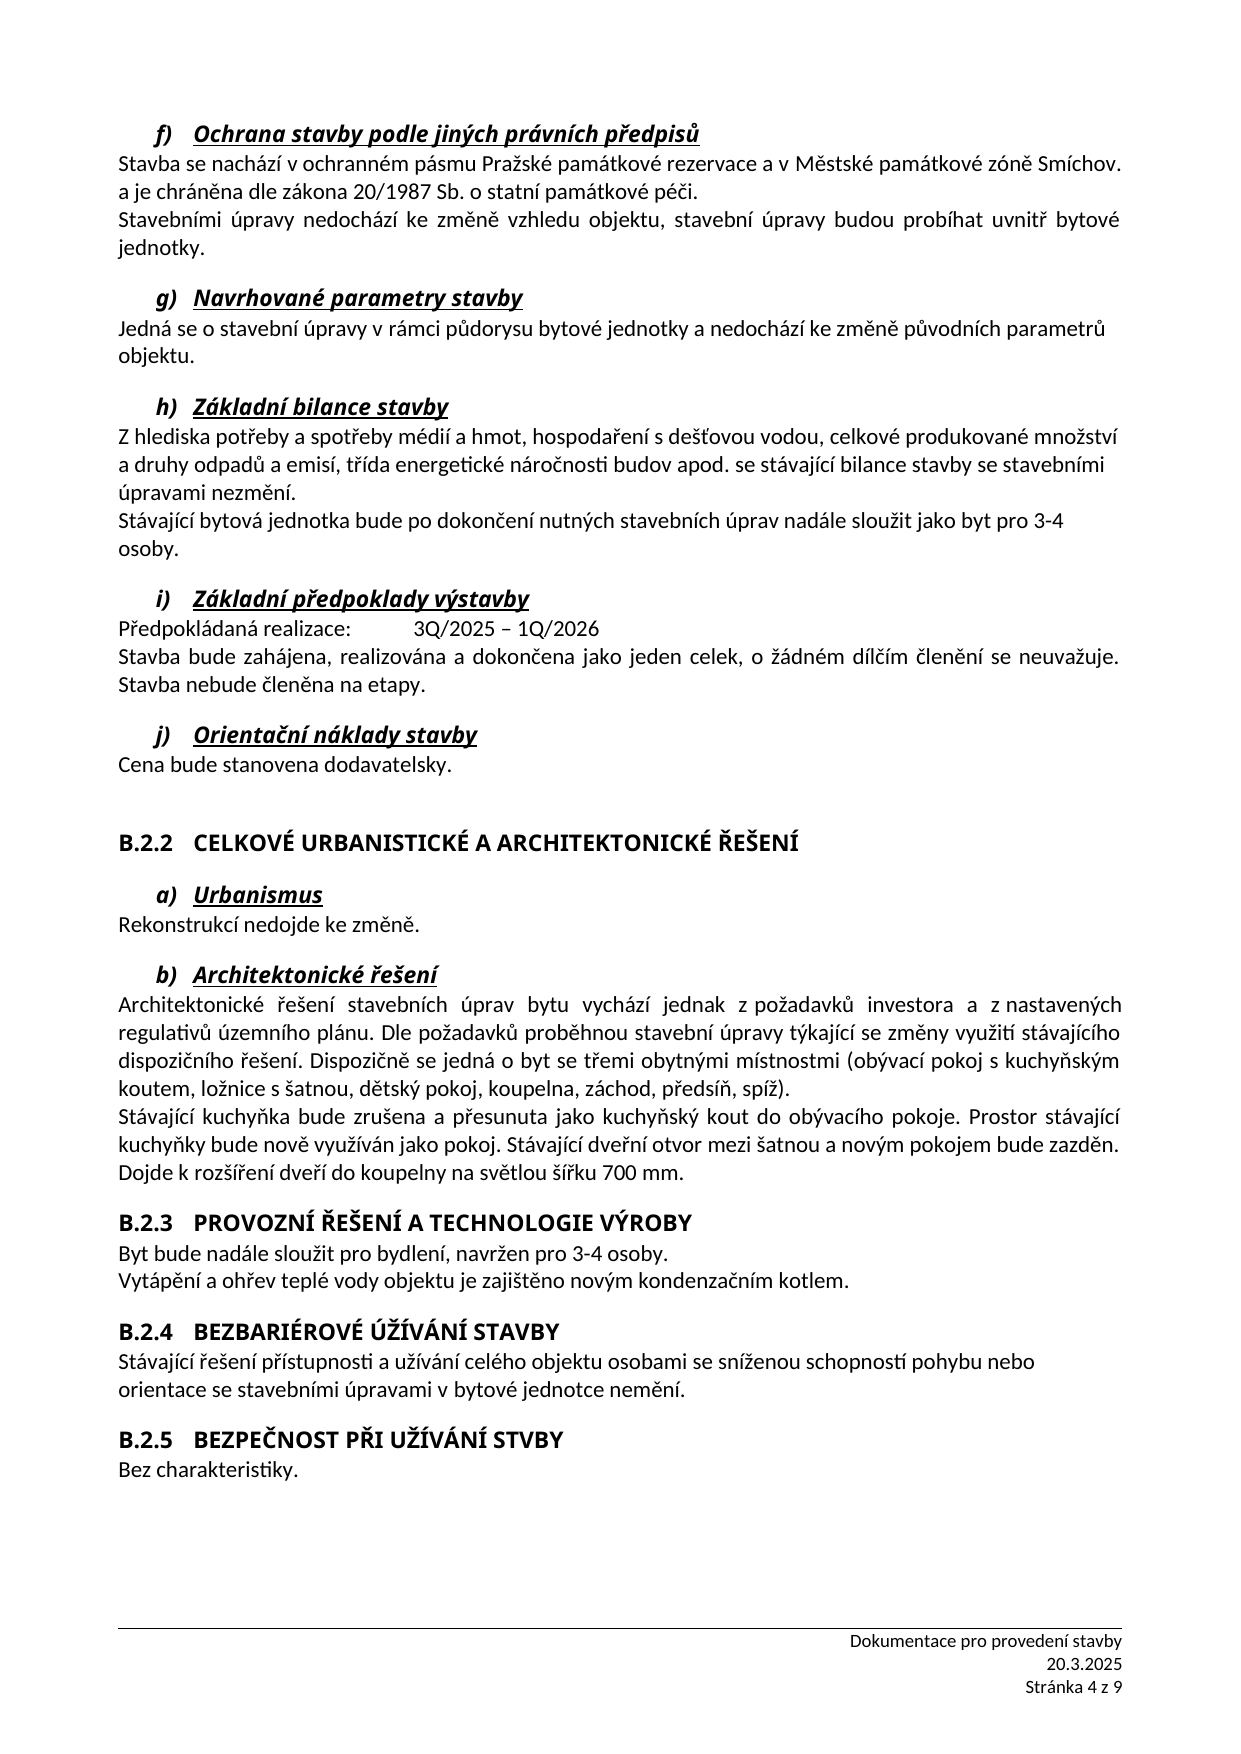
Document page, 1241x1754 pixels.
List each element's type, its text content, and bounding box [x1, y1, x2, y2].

text Stávající bytová jednotka bude po dokončení nutných stavebních úprav nadále sloužit jako byt pro 3-4 osoby. [118, 506, 1122, 562]
text Bez charakteristiky. [118, 1455, 1122, 1483]
subtitle Základní předpoklady výstavby [156, 583, 1122, 614]
list CELKOVÉ URBANISTICKÉ A ARCHITEKTONICKÉ ŘEŠENÍ [118, 827, 1122, 858]
text Stávající kuchyňka bude zrušena a přesunuta jako kuchyňský kout do obývacího pokoje. Prostor stávající kuchyňky bude nově využíván jako pokoj. Stávající dveřní otvor mezi šatnou a novým pokojem bude zazděn. Dojde k rozšíření dveří do koupelny na světlou šířku 700 mm. [118, 1102, 1122, 1187]
list BEZBARIÉROVÉ ÚŽÍVÁNÍ STAVBY [118, 1316, 1122, 1347]
text Rekonstrukcí nedojde ke změně. [118, 910, 1122, 938]
text Předpokládaná realizace: 3Q/2025 – 1Q/2026 [118, 614, 1122, 642]
text Architektonické řešení stavebních úprav bytu vychází jednak z požadavků investora a z nastavených regulativů územního plánu. Dle požadavků proběhnou stavební úpravy týkající se změny využití stávajícího dispozičního řešení. Dispozičně se jedná o byt se třemi obytnými místnostmi (obývací pokoj s kuchyňským koutem, ložnice s šatnou, dětský pokoj, koupelna, záchod, předsíň, spíž). [118, 990, 1122, 1102]
subtitle Architektonické řešení [156, 959, 1122, 990]
text Stávající řešení přístupnosti a užívání celého objektu osobami se sníženou schopností pohybu nebo orientace se stavebními úpravami v bytové jednotce nemění. [118, 1347, 1122, 1403]
subtitle Orientační náklady stavby [156, 719, 1122, 750]
text Byt bude nadále sloužit pro bydlení, navržen pro 3-4 osoby. [118, 1239, 1122, 1267]
subtitle Navrhované parametry stavby [156, 282, 1122, 314]
subtitle Základní bilance stavby [156, 391, 1122, 422]
subtitle Urbanismus [156, 879, 1122, 910]
text Stavebními úpravy nedochází ke změně vzhledu objektu, stavební úpravy budou probíhat uvnitř bytové jednotky. [118, 206, 1122, 262]
text Cena bude stanovena dodavatelsky. [118, 750, 1122, 778]
text Vytápění a ohřev teplé vody objektu je zajištěno novým kondenzačním kotlem. [118, 1267, 1122, 1295]
text Jedná se o stavební úpravy v rámci půdorysu bytové jednotky a nedochází ke změně původních parametrů objektu. [118, 314, 1122, 370]
text Stavba bude zahájena, realizována a dokončena jako jeden celek, o žádném dílčím členění se neuvažuje. Stavba nebude členěna na etapy. [118, 642, 1122, 698]
text Z hlediska potřeby a spotřeby médií a hmot, hospodaření s dešťovou vodou, celkové produkované množství a druhy odpadů a emisí, třída energetické náročnosti budov apod. se stávající bilance stavby se stavebními úpravami nezmění. [118, 422, 1122, 506]
text Stavba se nachází v ochranném pásmu Pražské památkové rezervace a v Městské památkové zóně Smíchov. a je chráněna dle zákona 20/1987 Sb. o statní památkové péči. [118, 149, 1122, 206]
list PROVOZNÍ ŘEŠENÍ A TECHNOLOGIE VÝROBY [118, 1207, 1122, 1239]
subtitle Ochrana stavby podle jiných právních předpisů [156, 118, 1122, 149]
list BEZPEČNOST PŘI UŽÍVÁNÍ STVBY [118, 1424, 1122, 1455]
